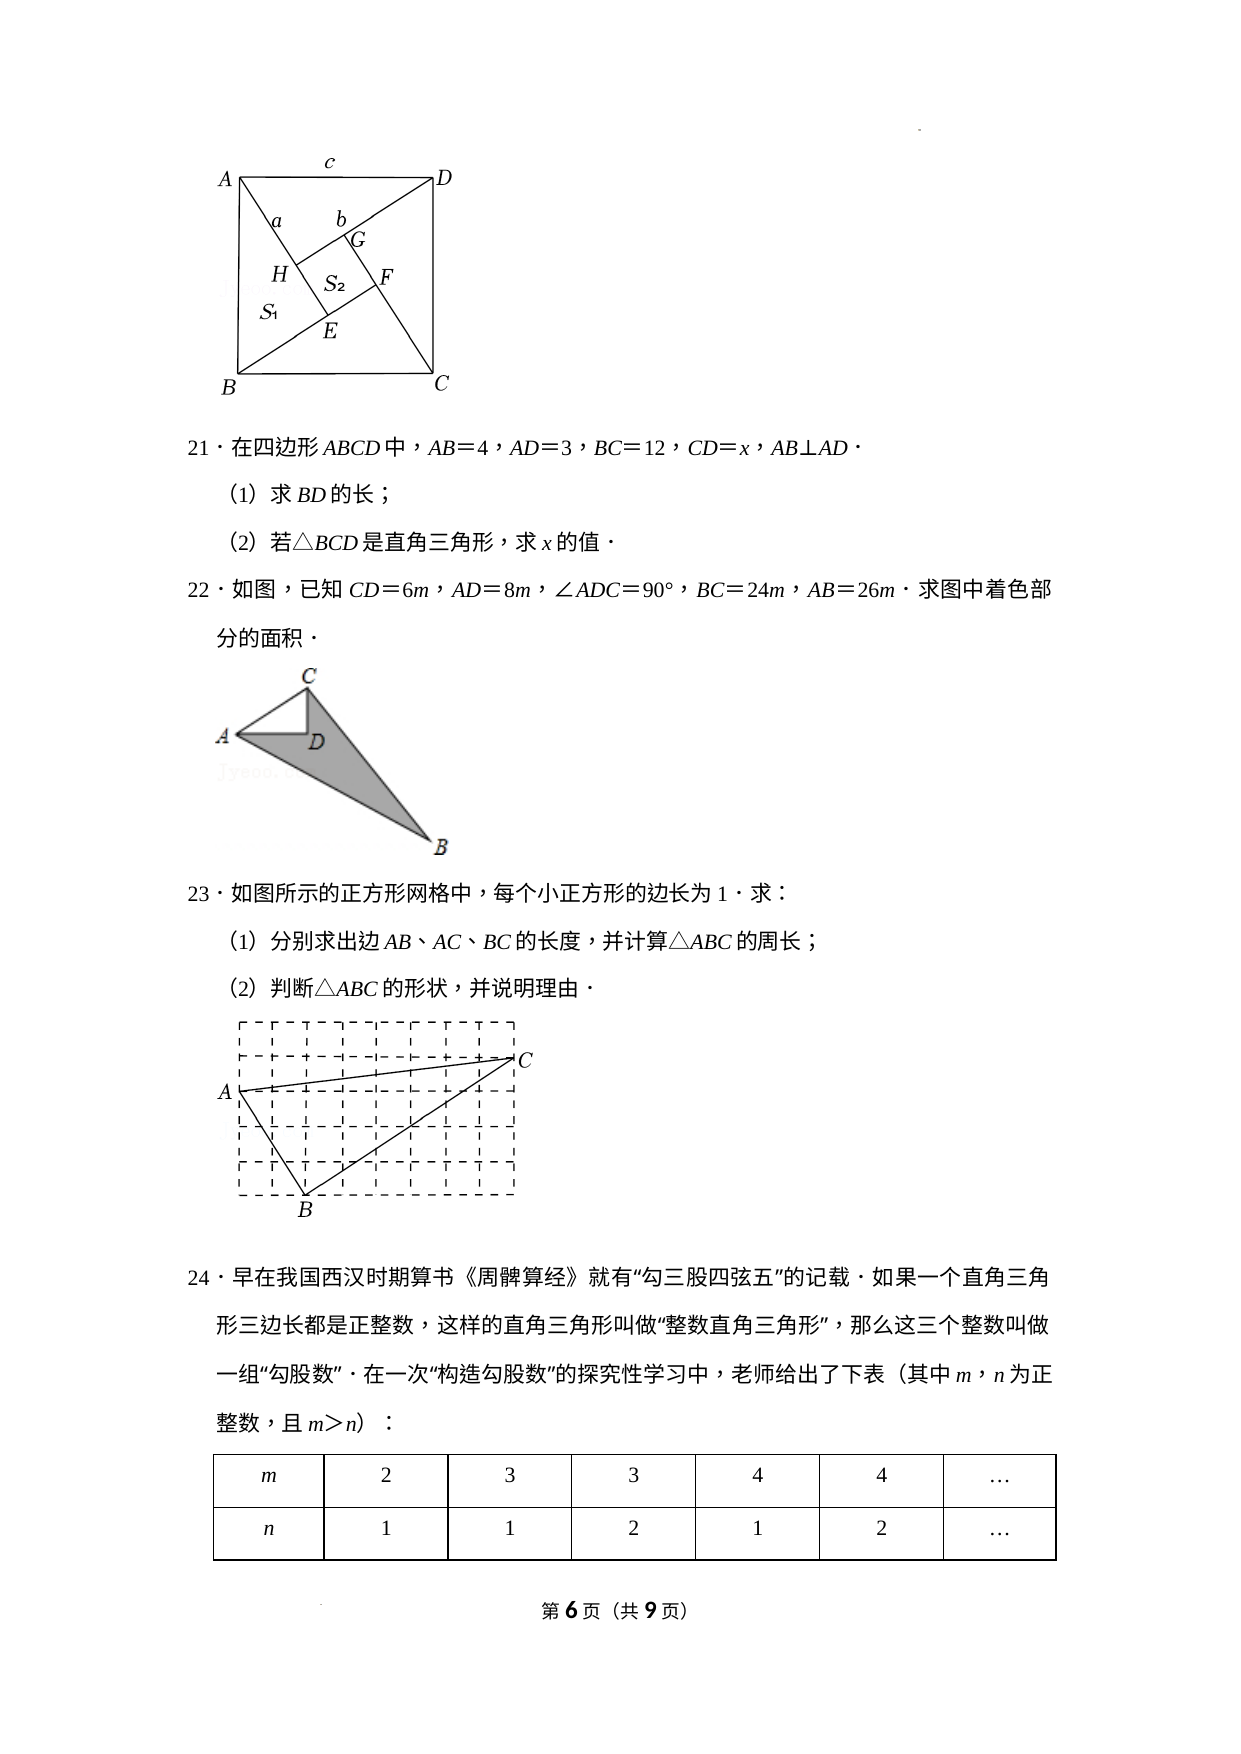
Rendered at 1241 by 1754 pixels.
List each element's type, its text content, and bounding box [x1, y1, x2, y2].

picture [215, 156, 453, 396]
text 22．如图，已知CD＝6m，AD＝8m，∠ADC＝90°，BC＝24m，AB＝26m．求图中着色部分的面积． [187, 573, 1053, 654]
text 23．如图所示的正方形网格中，每个小正方形的边长为1．求： [187, 877, 1053, 909]
table_cell 1 [449, 1508, 571, 1559]
table_header 4 [820, 1455, 943, 1507]
table_cell 2 [820, 1508, 943, 1559]
table_cell n [214, 1508, 323, 1559]
table_header 3 [449, 1455, 571, 1507]
picture [215, 668, 449, 855]
table_header m [214, 1455, 323, 1507]
table_header 4 [696, 1455, 819, 1507]
table_cell … [944, 1508, 1055, 1559]
text 21．在四边形ABCD中，AB＝4，AD＝3，BC＝12，CD＝x，AB⊥AD． [187, 430, 1053, 463]
picture [215, 1019, 534, 1218]
table_cell 1 [325, 1508, 447, 1559]
table_header 2 [325, 1455, 447, 1507]
table_header … [944, 1455, 1055, 1507]
text （1）求BD的长； [216, 478, 1053, 510]
table_cell 1 [696, 1508, 819, 1559]
text （2）若△BCD是直角三角形，求x的值． [216, 525, 1053, 558]
text 24．早在我国西汉时期算书《周髀算经》就有“勾三股四弦五”的记载．如果一个直角三角形三边长都是正整数，这样的直角三角形叫做“整数直角三角形”，那么这三个整数叫做一组“勾股数”．在一次“构造勾股数”的探究性学习中，老师给出了下表（其中m，n为正整数，且m＞n）： [187, 1260, 1053, 1439]
table_cell 2 [572, 1508, 695, 1559]
table_header 3 [572, 1455, 695, 1507]
text （1）分别求出边AB、AC、BC的长度，并计算△ABC的周长； [216, 924, 1053, 957]
text （2）判断△ABC的形状，并说明理由． [216, 972, 1053, 1004]
